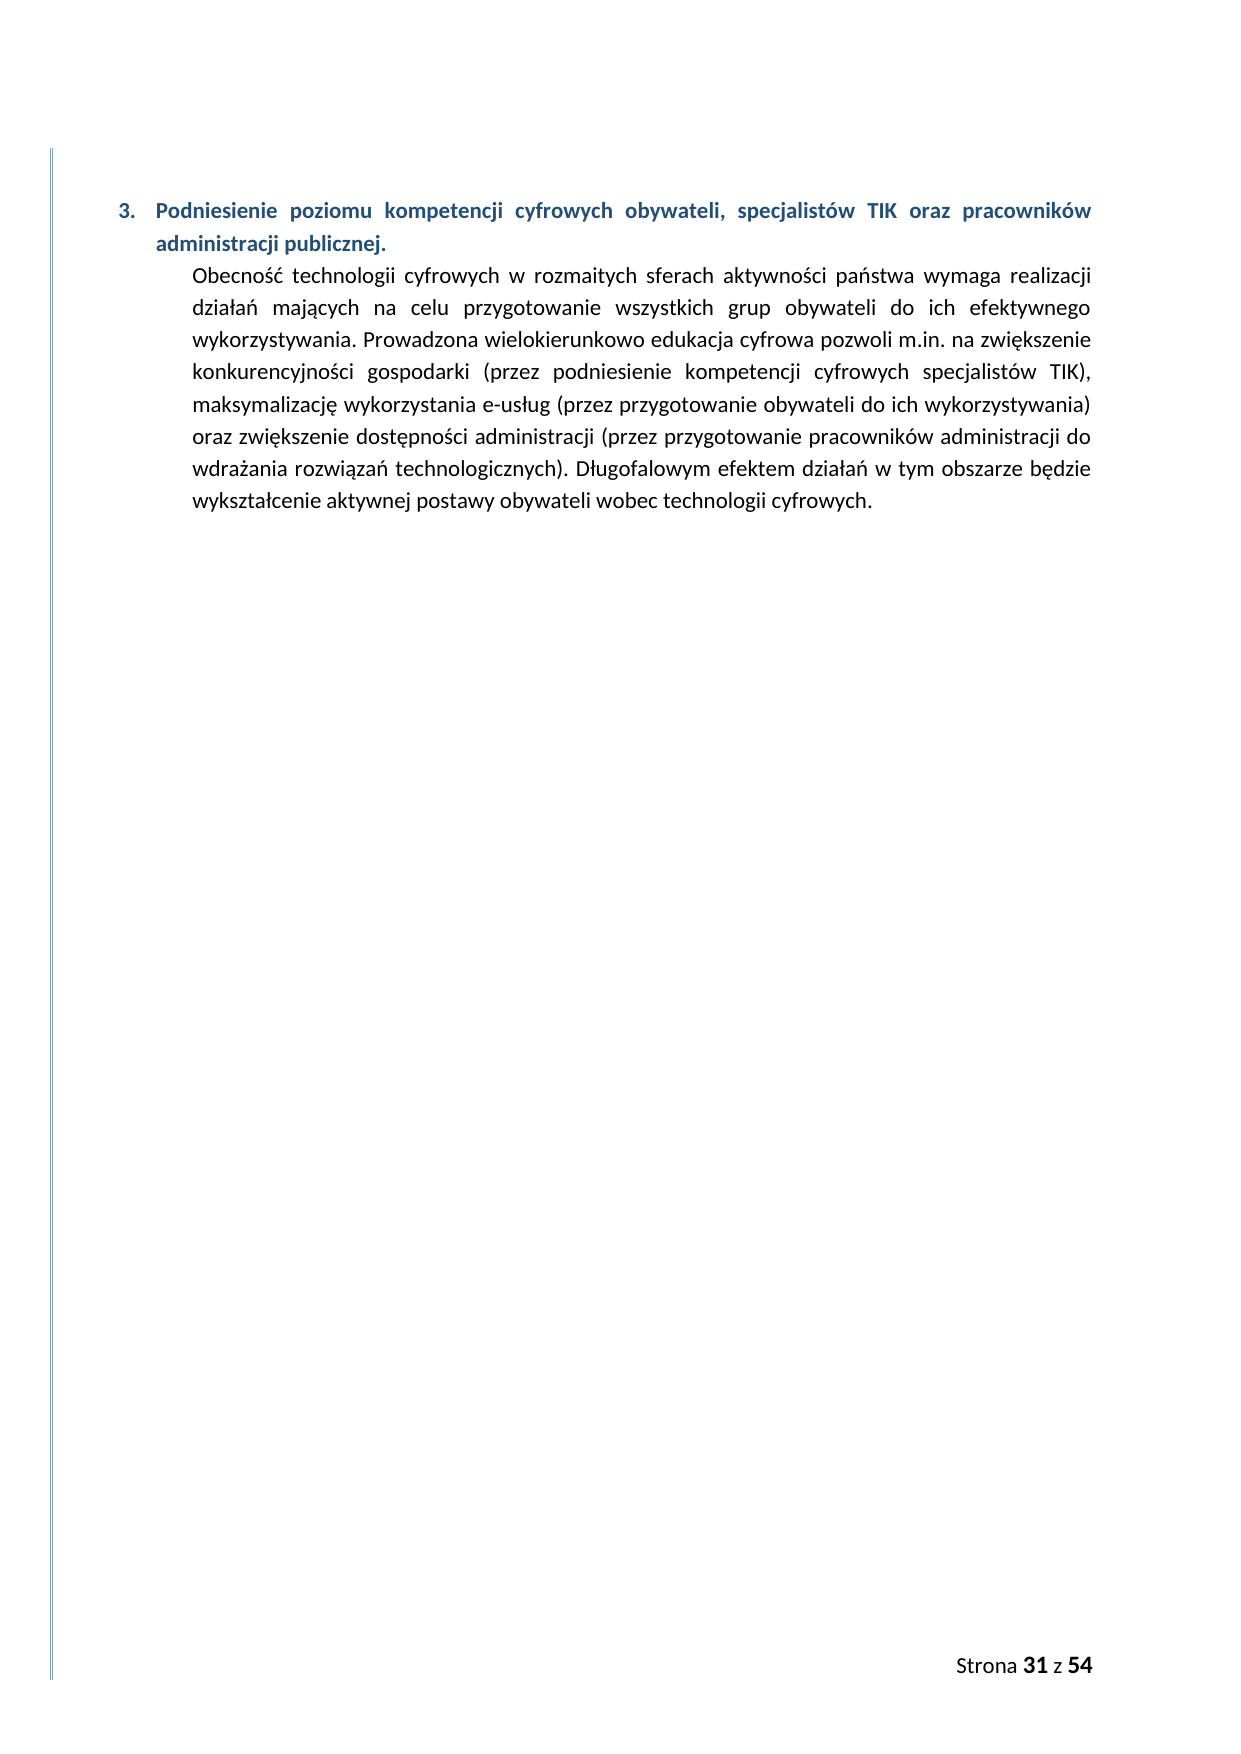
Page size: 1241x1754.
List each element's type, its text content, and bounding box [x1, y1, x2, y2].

text Obecność technologii cyfrowych w rozmaitych sferach aktywności państwa wymaga realizacji działań mających na celu przygotowanie wszystkich grup obywateli do ich efektywnego wykorzystywania. Prowadzona wielokierunkowo edukacja cyfrowa pozwoli m.in. na zwiększenie konkurencyjności gospodarki (przez podniesienie kompetencji cyfrowych specjalistów TIK), maksymalizację wykorzystania e-usług (przez przygotowanie obywateli do ich wykorzystywania) oraz zwiększenie dostępności administracji (przez przygotowanie pracowników administracji do wdrażania rozwiązań technologicznych). Długofalowym efektem działań w tym obszarze będzie wykształcenie aktywnej postawy obywateli wobec technologii cyfrowych. [192, 261, 1092, 514]
list Podniesienie poziomu kompetencji cyfrowych obywateli, specjalistów TIK oraz pracowników administracji publicznej. [118, 197, 1092, 257]
